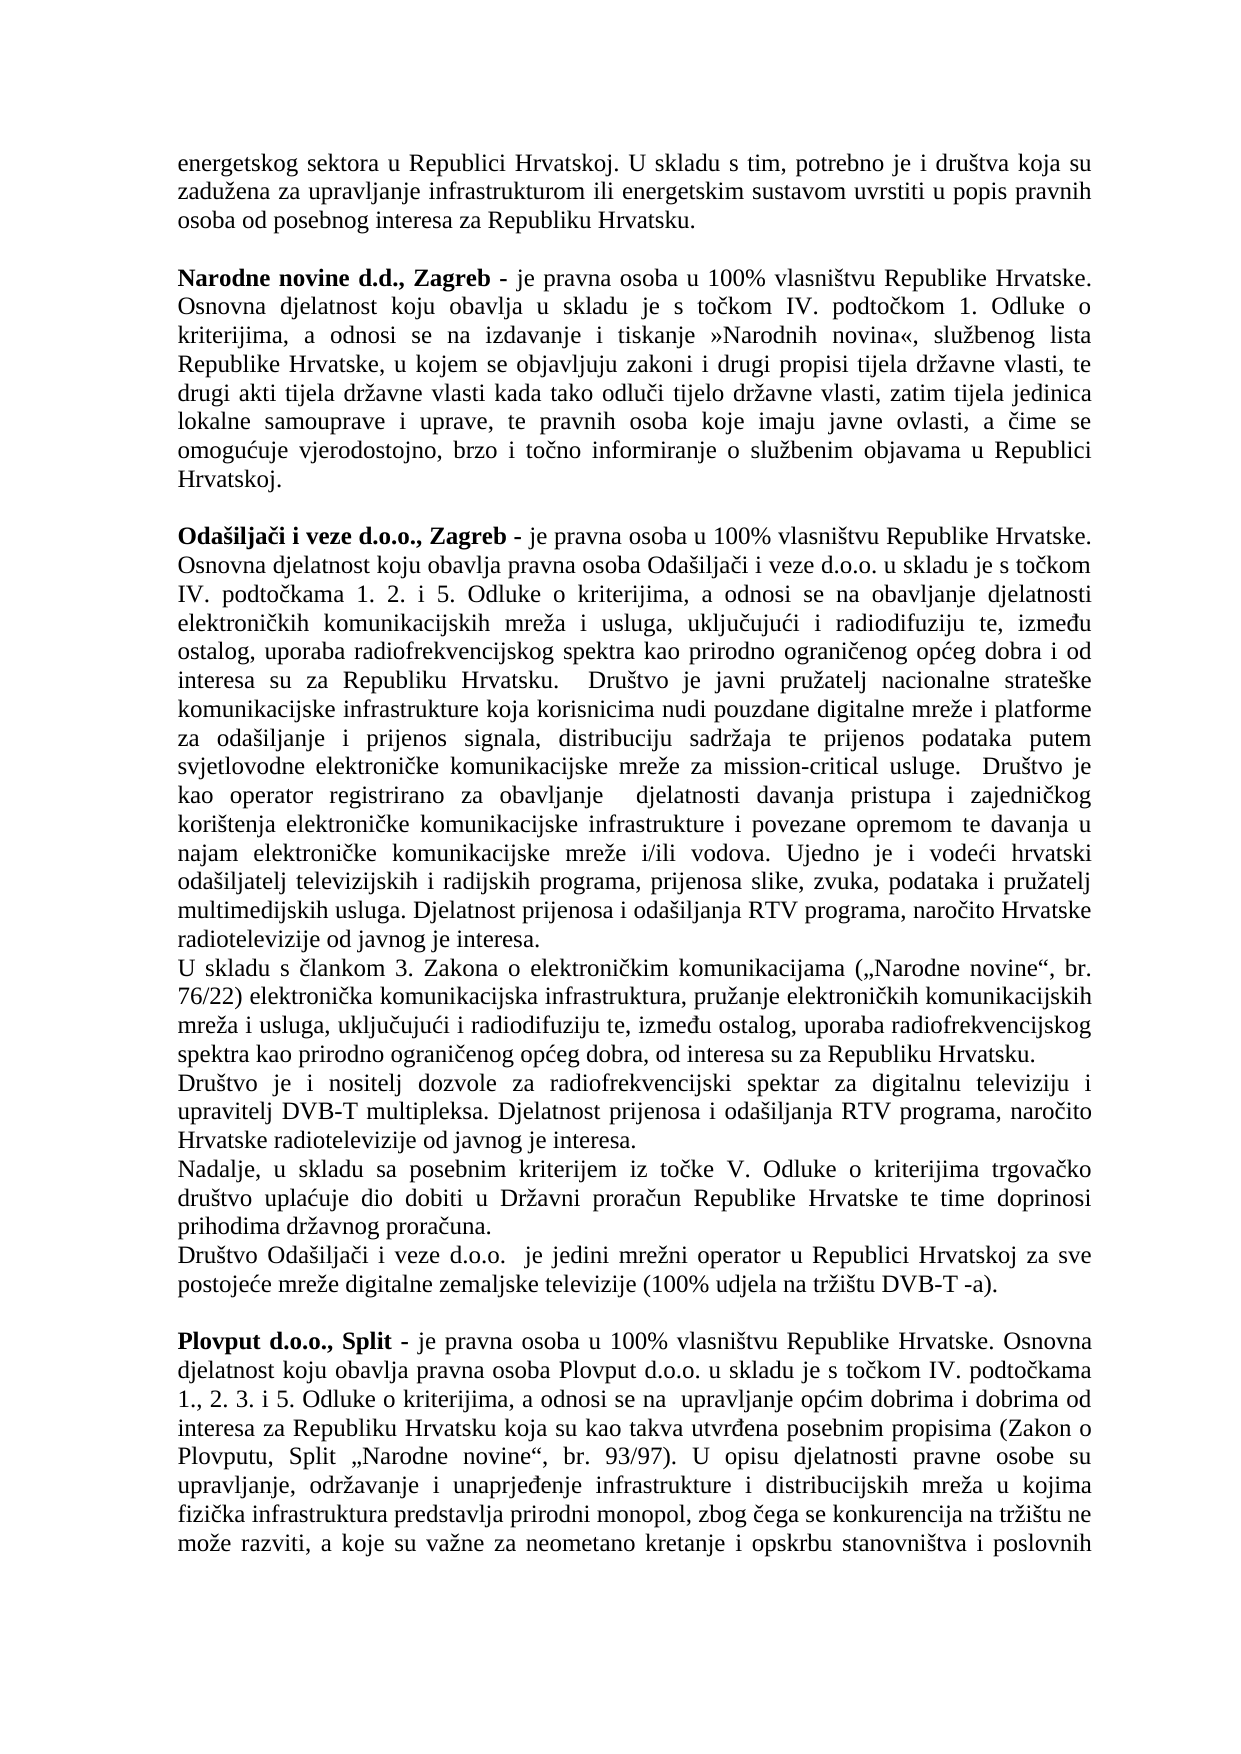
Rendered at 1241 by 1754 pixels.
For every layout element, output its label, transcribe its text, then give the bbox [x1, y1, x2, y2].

text Nadalje, u skladu sa posebnim kriterijem iz točke V. Odluke o kriterijima trgovačko društvo uplaćuje dio dobiti u Državni proračun Republike Hrvatske te time doprinosi prihodima državnog proračuna. [177, 1154, 1093, 1240]
text Društvo Odašiljači i veze d.o.o. je jedini mrežni operator u Republici Hrvatskoj za sve postojeće mreže digitalne zemaljske televizije (100% udjela na tržištu DVB-T -a). [177, 1240, 1093, 1298]
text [177, 148, 1093, 234]
text Odašiljači i veze d.o.o., Zagreb - je pravna osoba u 100% vlasništvu Republike Hrvatske. Osnovna djelatnost koju obavlja pravna osoba Odašiljači i veze d.o.o. u skladu je s točkom IV. podtočkama 1. 2. i 5. Odluke o kriterijima, a odnosi se na obavljanje djelatnosti elektroničkih komunikacijskih mreža i usluga, uključujući i radiodifuziju te, između ostalog, uporaba radiofrekvencijskog spektra kao prirodno ograničenog općeg dobra i od interesa su za Republiku Hrvatsku. Društvo je javni pružatelj nacionalne strateške komunikacijske infrastrukture koja korisnicima nudi pouzdane digitalne mreže i platforme za odašiljanje i prijenos signala, distribuciju sadržaja te prijenos podataka putem svjetlovodne elektroničke komunikacijske mreže za mission-critical usluge. Društvo je kao operator registrirano za obavljanje djelatnosti davanja pristupa i zajedničkog korištenja elektroničke komunikacijske infrastrukture i povezane opremom te davanja u najam elektroničke komunikacijske mreže i/ili vodova. Ujedno je i vodeći hrvatski odašiljatelj televizijskih i radijskih programa, prijenosa slike, zvuka, podataka i pružatelj multimedijskih usluga. Djelatnost prijenosa i odašiljanja RTV programa, naročito Hrvatske radiotelevizije od javnog je interesa. [177, 521, 1093, 953]
text Narodne novine d.d., Zagreb - je pravna osoba u 100% vlasništvu Republike Hrvatske. Osnovna djelatnost koju obavlja u skladu je s točkom IV. podtočkom 1. Odluke o kriterijima, a odnosi se na izdavanje i tiskanje »Narodnih novina«, službenog lista Republike Hrvatske, u kojem se objavljuju zakoni i drugi propisi tijela državne vlasti, te drugi akti tijela državne vlasti kada tako odluči tijelo državne vlasti, zatim tijela jedinica lokalne samouprave i uprave, te pravnih osoba koje imaju javne ovlasti, a čime se omogućuje vjerodostojno, brzo i točno informiranje o službenim objavama u Republici Hrvatskoj. [177, 263, 1093, 493]
text Društvo je i nositelj dozvole za radiofrekvencijski spektar za digitalnu televiziju i upravitelj DVB-T multipleksa. Djelatnost prijenosa i odašiljanja RTV programa, naročito Hrvatske radiotelevizije od javnog je interesa. [177, 1068, 1093, 1154]
text U skladu s člankom 3. Zakona o elektroničkim komunikacijama („Narodne novine“, br. 76/22) elektronička komunikacijska infrastruktura, pružanje elektroničkih komunikacijskih mreža i usluga, uključujući i radiodifuziju te, između ostalog, uporaba radiofrekvencijskog spektra kao prirodno ograničenog općeg dobra, od interesa su za Republiku Hrvatsku. [177, 953, 1093, 1068]
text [177, 1326, 1093, 1556]
